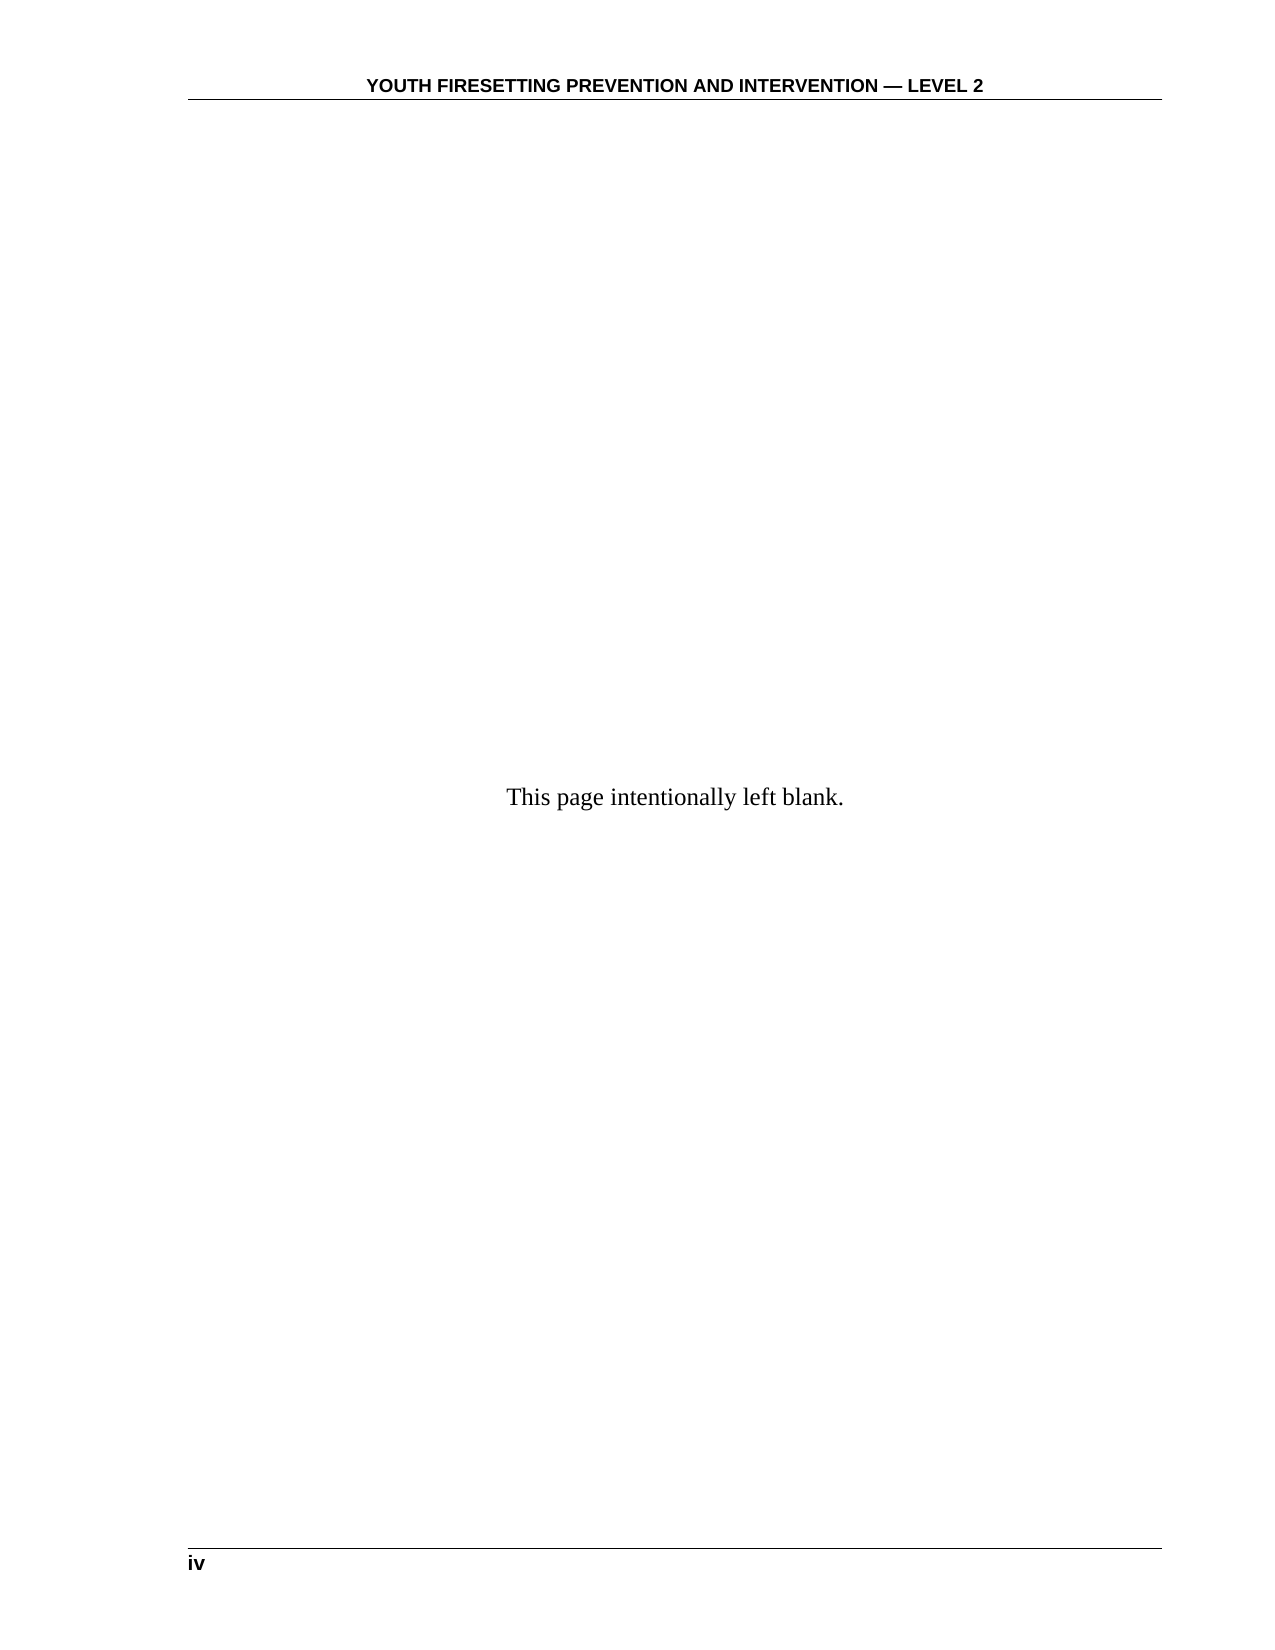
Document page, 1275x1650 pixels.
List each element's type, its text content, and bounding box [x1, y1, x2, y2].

text This page intentionally left blank. [187, 782, 1162, 811]
